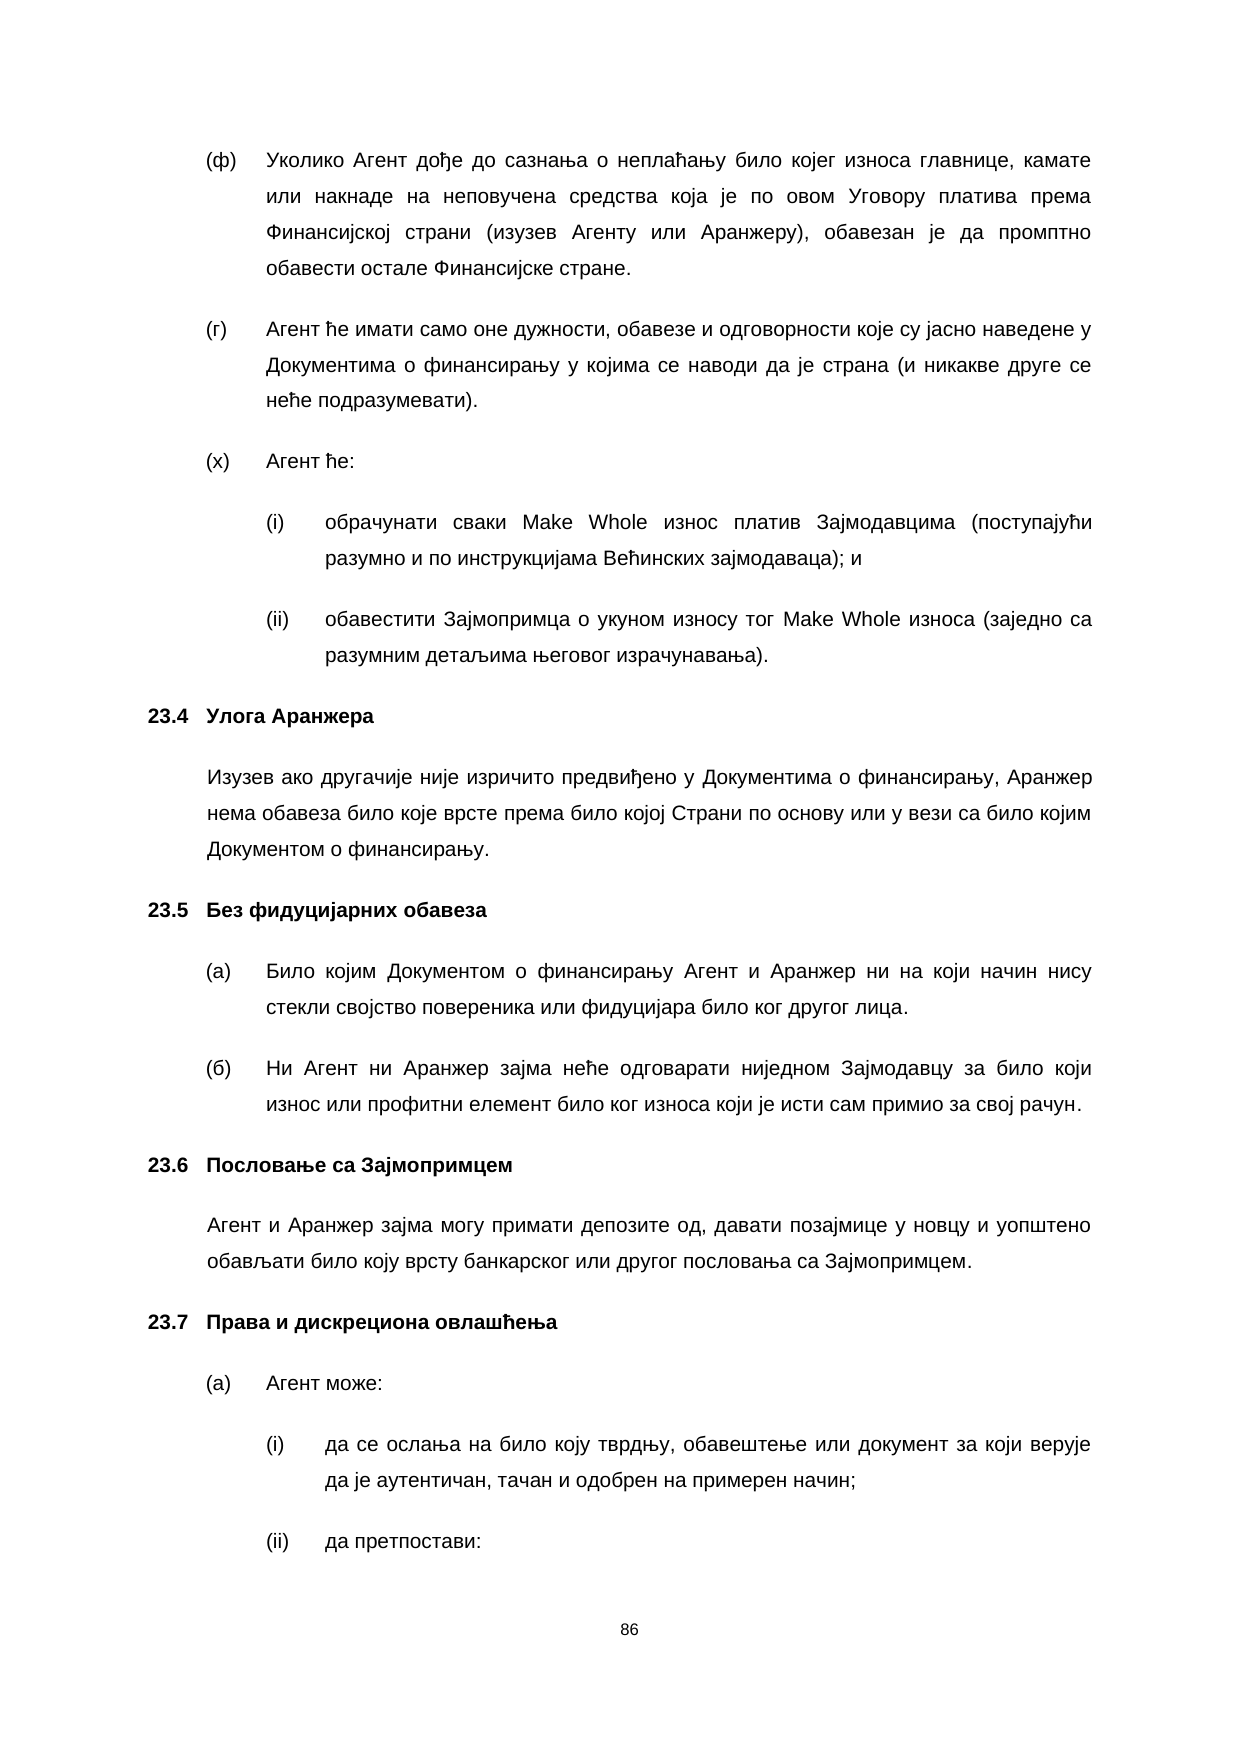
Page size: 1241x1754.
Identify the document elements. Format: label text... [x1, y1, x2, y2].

list (г) Агент ће имати само оне дужности, обавезе и одговорности које су јасно наведене у Документима о финансирању у којима се наводи да је страна (и никакве друге се неће подразумевати). [206, 316, 1092, 412]
list (i) обрачунати сваки Make Whole износ платив Зајмодавцима (поступајући разумно и по инструкцијама Већинских зајмодаваца); и [266, 510, 1092, 570]
list 23.7 Права и дискрециона овлашћења [148, 1310, 1092, 1334]
list (ф) Уколико Агент дође до сазнања о неплаћању било којег износа главнице, камате или накнаде на неповучена средства која је по овом Уговору платива према Финансијској страни (изузев Агенту или Аранжеру), обавезан је да промптно обавести остале Финансијске стране. [206, 148, 1092, 279]
text Агент и Аранжер зајма могу примати депозите од, давати позајмице у новцу и уопштено обављати било коју врсту банкарског или другог пословања са Зајмопримцем. [207, 1213, 1092, 1273]
list (ii) обавестити Зајмопримца о укуном износу тог Make Whole износа (заједно са разумним детаљима његовог израчунавања). [266, 607, 1092, 667]
list (х) Агент ће: [206, 449, 1092, 473]
list 23.5 Без фидуцијарних обавеза [148, 898, 1092, 922]
list 23.4 Улога Аранжера [148, 704, 1092, 728]
list (а) Било којим Документом о финансирању Агент и Аранжер ни на који начин нису стекли својство повереника или фидуцијара било ког другог лица. [206, 959, 1092, 1018]
list (б) Ни Агент ни Аранжер зајма неће одговарати ниједном Зајмодавцу за било који износ или профитни елемент било ког износа који је исти сам примио за свој рачун. [206, 1056, 1092, 1115]
text Изузев ако другачије није изричито предвиђено у Документима о финансирању, Аранжер нема обавеза било које врсте према било којој Страни по основу или у вези са било којим Документом о финансирању. [207, 765, 1092, 861]
list (а) Агент може: [206, 1371, 1092, 1395]
list 23.6 Пословање са Зајмопримцем [148, 1152, 1092, 1176]
list (ii) да претпостави: [266, 1529, 1092, 1553]
list (i) да се ослања на било коју тврдњу, обавештење или документ за који верује да је аутентичан, тачан и одобрен на примерен начин; [266, 1432, 1092, 1492]
